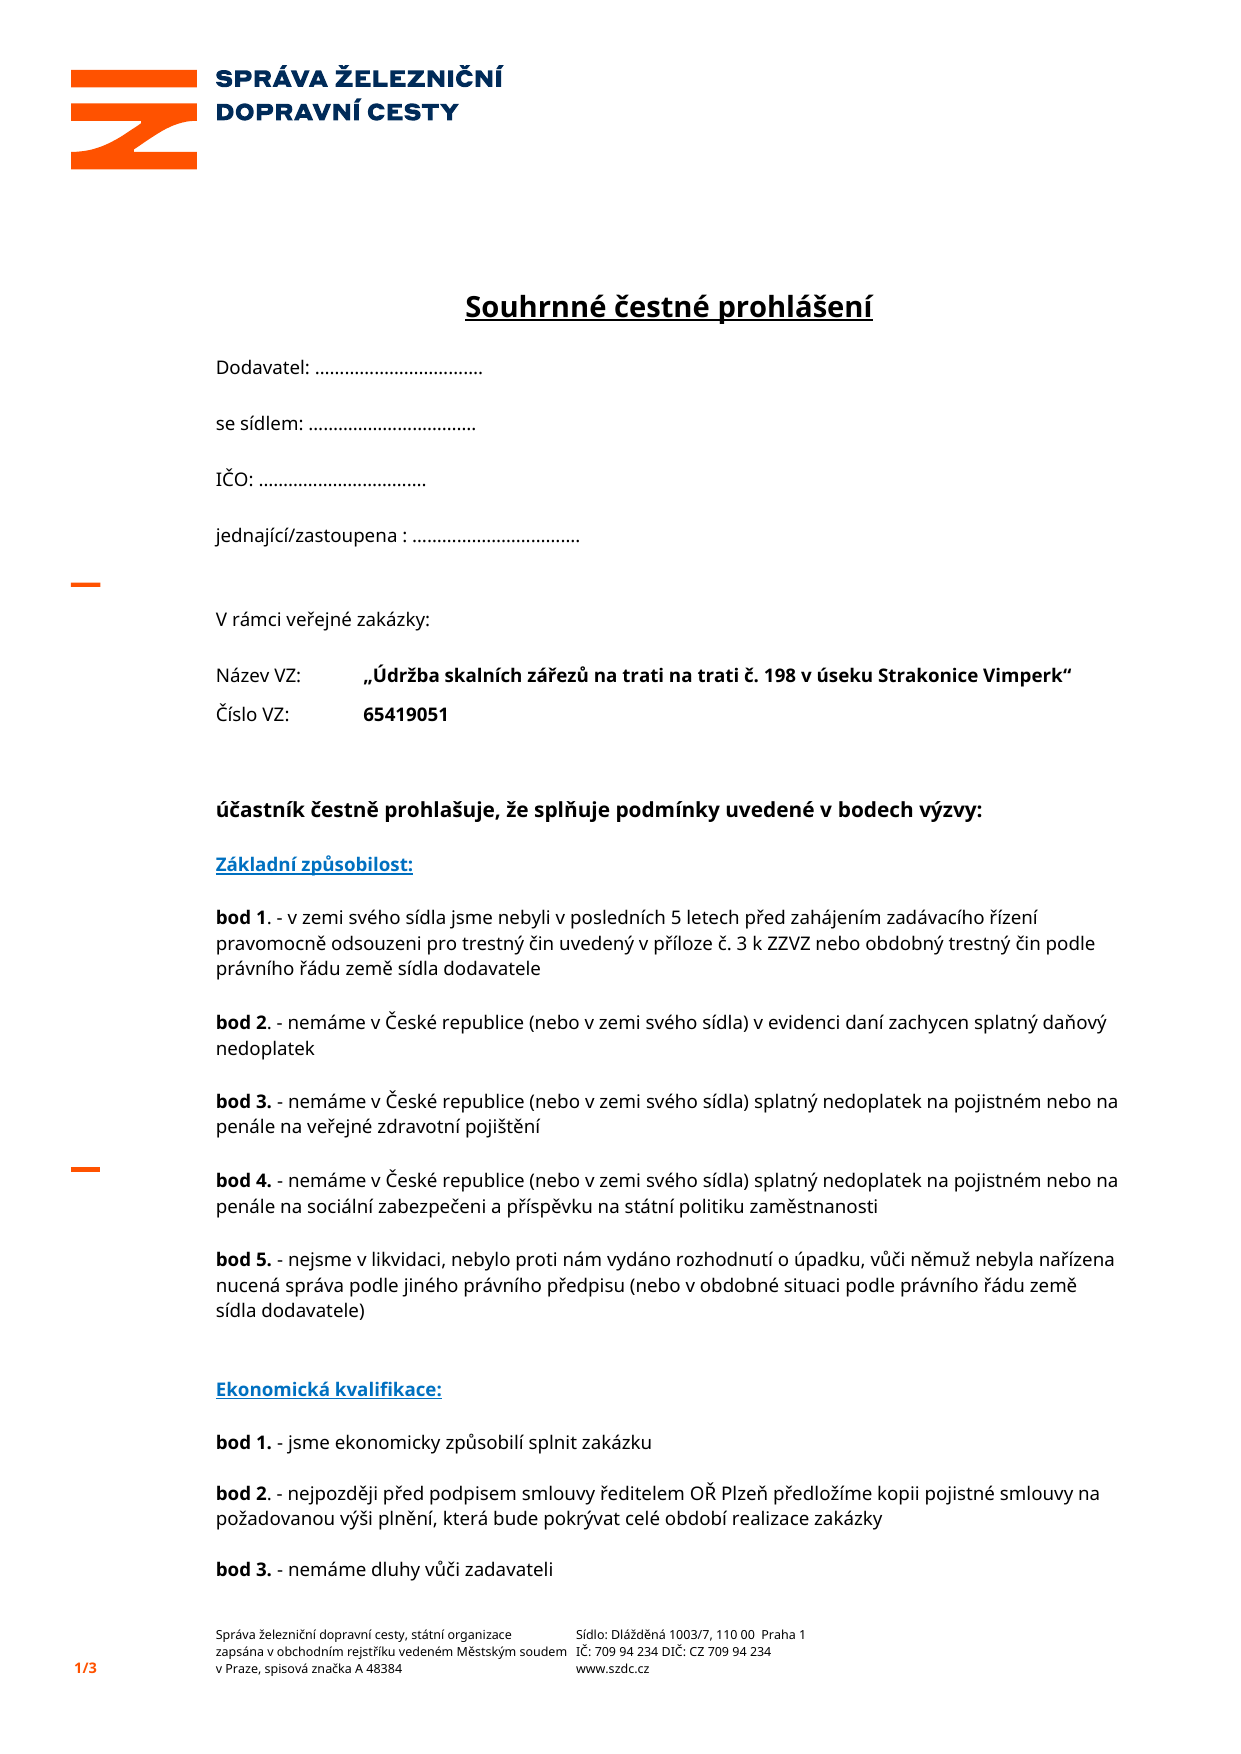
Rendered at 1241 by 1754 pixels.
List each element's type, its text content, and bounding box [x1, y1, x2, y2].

text bod 1. - jsme ekonomicky způsobilí splnit zakázku [216, 1429, 1122, 1454]
list bod 2. - nemáme v České republice (nebo v zemi svého sídla) v evidenci daní zachycen splatný daňový nedoplatek [216, 1009, 1122, 1060]
list bod 4. - nemáme v České republice (nebo v zemi svého sídla) splatný nedoplatek na pojistném nebo na penále na sociální zabezpečeni a příspěvku na státní politiku zaměstnanosti [216, 1167, 1122, 1218]
text Souhrnné čestné prohlášení [216, 286, 1122, 326]
text Ekonomická kvalifikace: [216, 1376, 1122, 1402]
text bod 2. - nejpozději před podpisem smlouvy ředitelem OŘ Plzeň předložíme kopii pojistné smlouvy na požadovanou výši plnění, která bude pokrývat celé období realizace zakázky [216, 1480, 1122, 1531]
list bod 5. - nejsme v likvidaci, nebylo proti nám vydáno rozhodnutí o úpadku, vůči němuž nebyla nařízena nucená správa podle jiného právního předpisu (nebo v obdobné situaci podle právního řádu země sídla dodavatele) [216, 1246, 1122, 1323]
list Číslo VZ: 65419051 [216, 701, 1122, 726]
text Základní způsobilost: [216, 852, 1122, 877]
text se sídlem: ……………………………. [216, 411, 1122, 436]
text IČO: ……………………………. [216, 467, 1122, 492]
text jednající/zastoupena : ……………………………. [216, 523, 1122, 548]
text účastník čestně prohlašuje, že splňuje podmínky uvedené v bodech výzvy: [216, 795, 1122, 824]
text Dodavatel: ……………………………. [216, 354, 1122, 380]
list bod 1. - v zemi svého sídla jsme nebyli v posledních 5 letech před zahájením zadávacího řízení pravomocně odsouzeni pro trestný čin uvedený v příloze č. 3 k ZZVZ nebo obdobný trestný čin podle právního řádu země sídla dodavatele [216, 905, 1122, 981]
list Název VZ: „Údržba skalních zářezů na trati na trati č. 198 v úseku Strakonice Vimperk“ [216, 663, 1122, 688]
list bod 3. - nemáme v České republice (nebo v zemi svého sídla) splatný nedoplatek na pojistném nebo na penále na veřejné zdravotní pojištění [216, 1088, 1122, 1139]
text bod 3. - nemáme dluhy vůči zadavateli [216, 1557, 1122, 1582]
list V rámci veřejné zakázky: [216, 607, 1122, 632]
